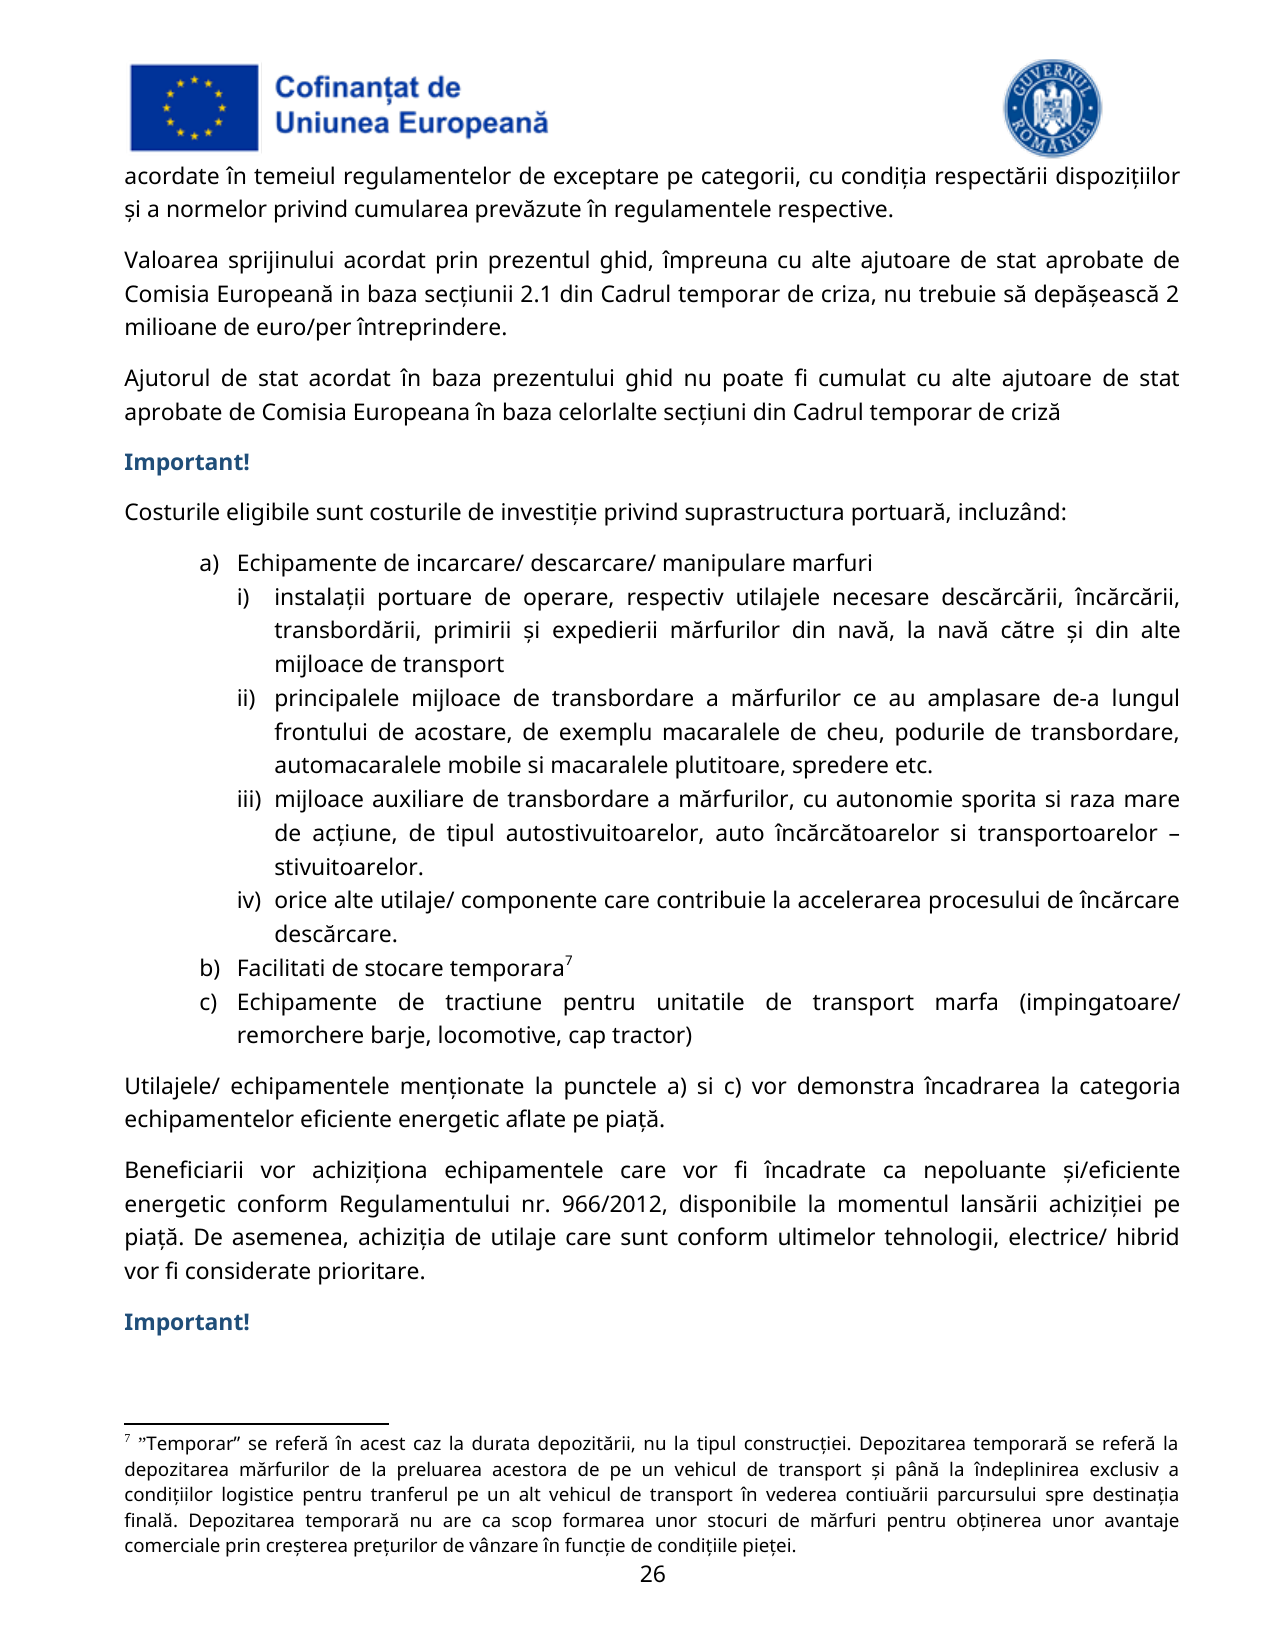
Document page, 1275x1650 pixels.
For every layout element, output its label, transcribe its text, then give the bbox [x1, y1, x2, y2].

list instalații portuare de operare, respectiv utilajele necesare descărcării, încărcării, transbordării, primirii şi expedierii mărfurilor din navă, la navă către și din alte mijloace de transport [237, 581, 1181, 679]
list Echipamente de incarcare/ descarcare/ manipulare marfuri [199, 547, 1181, 578]
text Beneficiarii vor achiziționa echipamentele care vor fi încadrate ca nepoluante și/eficiente energetic conform Regulamentului nr. 966/2012, disponibile la momentul lansării achiziției pe piață. De asemenea, achiziția de utilaje care sunt conform ultimelor tehnologii, electrice/ hibrid vor fi considerate prioritare. [124, 1154, 1181, 1286]
list Facilitati de stocare temporara [199, 952, 1181, 983]
list principalele mijloace de transbordare a mărfurilor ce au amplasare de-a lungul frontului de acostare, de exemplu macaralele de cheu, podurile de transbordare, automacaralele mobile si macaralele plutitoare, spredere etc. [237, 682, 1181, 781]
text Ajutorul de stat acordat în baza prezentului ghid nu poate fi cumulat cu alte ajutoare de stat aprobate de Comisia Europeana în baza celorlalte secțiuni din Cadrul temporar de criză [124, 362, 1181, 427]
text Utilajele/ echipamentele menționate la punctele a) si c) vor demonstra încadrarea la categoria echipamentelor eficiente energetic aflate pe piață. [124, 1070, 1181, 1135]
text Important! [124, 1306, 1181, 1337]
list orice alte utilaje/ componente care contribuie la accelerarea procesului de încărcare descărcare. [237, 884, 1181, 949]
list mijloace auxiliare de transbordare a mărfurilor, cu autonomie sporita si raza mare de acțiune, de tipul autostivuitoarelor, auto încărcătoarelor si transportoarelor – stivuitoarelor. [237, 783, 1181, 882]
list Echipamente de tractiune pentru unitatile de transport marfa (impingatoare/ remorchere barje, locomotive, cap tractor) [199, 986, 1181, 1051]
text Valoarea sprijinului acordat prin prezentul ghid, împreuna cu alte ajutoare de stat aprobate de Comisia Europeană in baza secțiunii 2.1 din Cadrul temporar de criza, nu trebuie să depășească 2 milioane de euro/per întreprindere. [124, 244, 1181, 343]
picture [124, 59, 1104, 160]
text Important! [124, 446, 1181, 477]
text Costurile eligibile sunt costurile de investiție privind suprastructura portuară, incluzând: [124, 496, 1181, 528]
